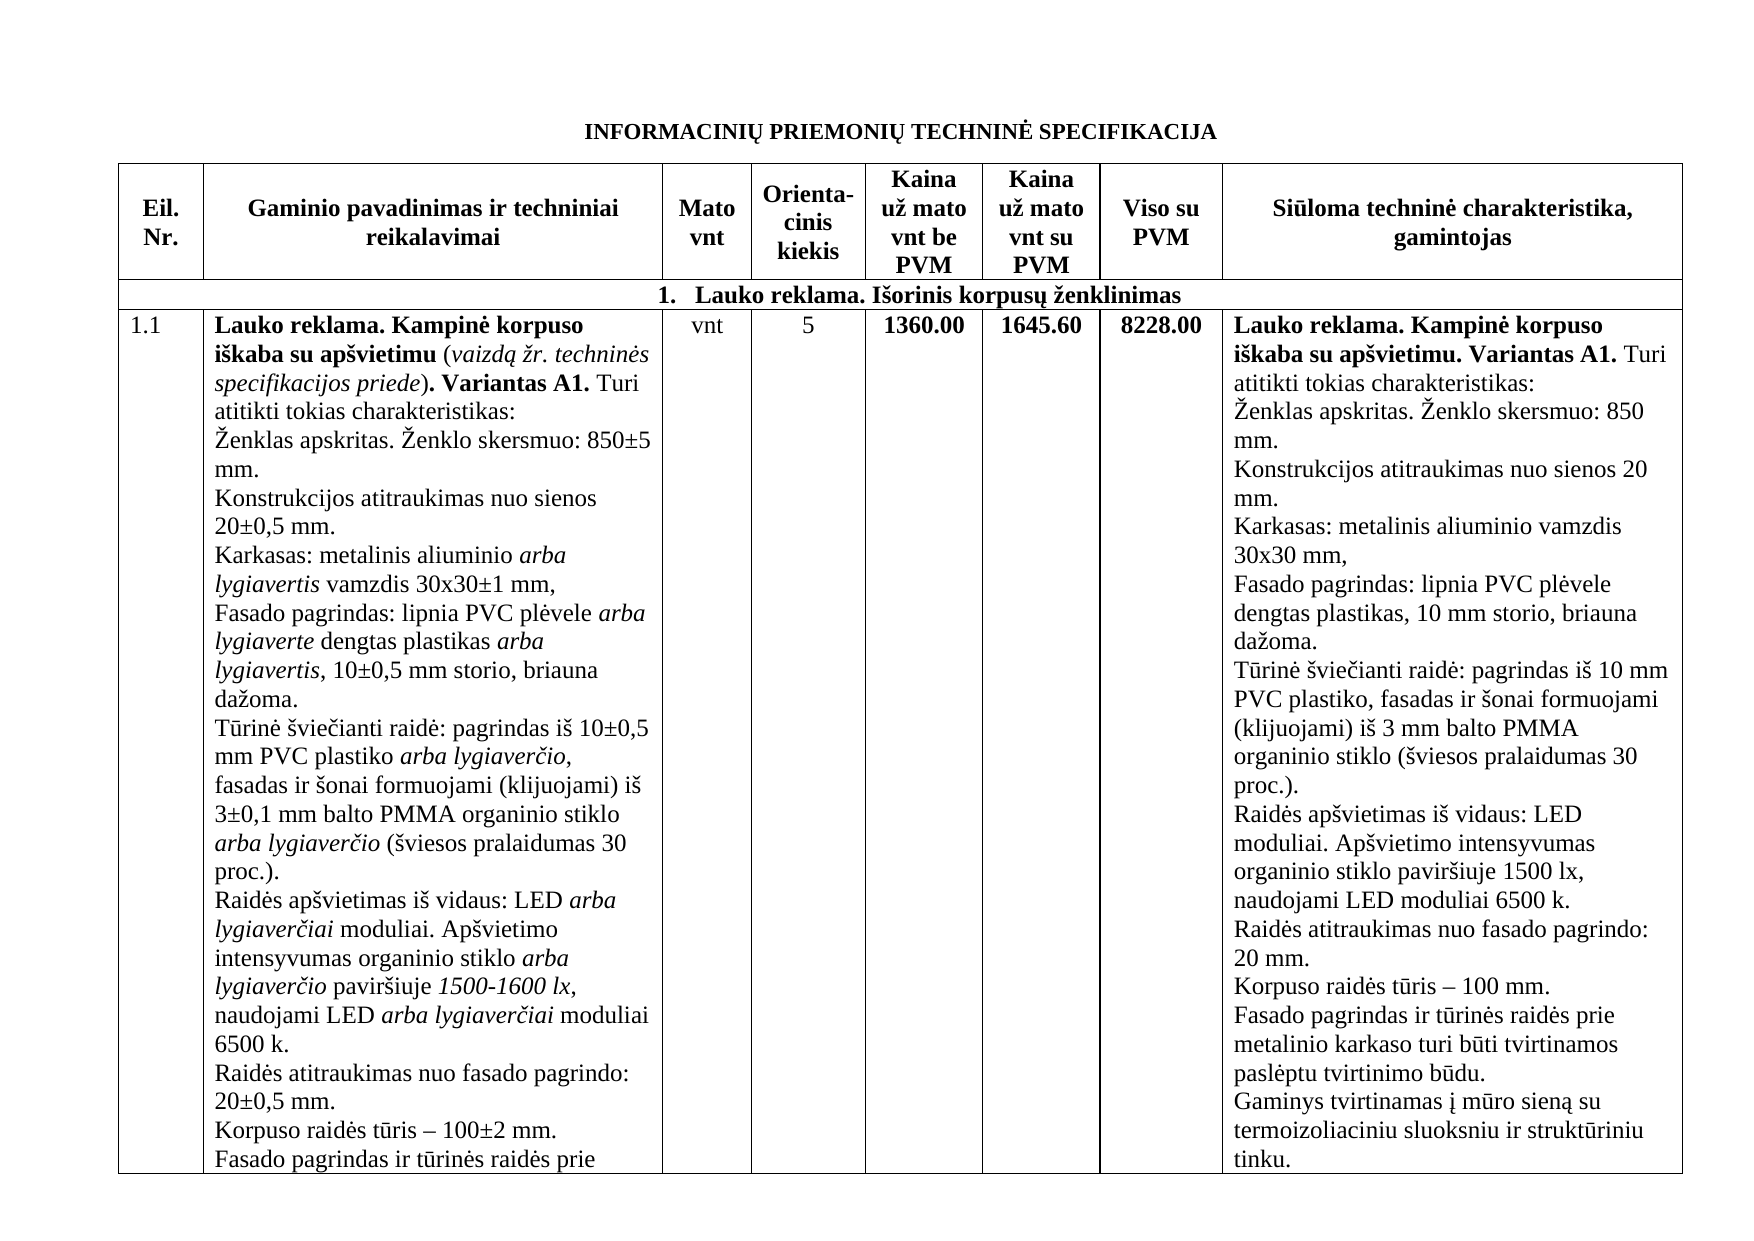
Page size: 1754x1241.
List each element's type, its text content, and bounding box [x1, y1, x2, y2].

table_cell 1645.60 [983, 310, 1099, 1173]
table_cell vnt [663, 310, 751, 1173]
text INFORMACINIŲ PRIEMONIŲ TECHNINĖ SPECIFIKACIJA [118, 118, 1683, 144]
table_header Gaminio pavadinimas ir techniniai reikalavimai [204, 164, 662, 279]
table_cell 8228.00 [1101, 310, 1222, 1173]
table_header Kaina už mato vnt su PVM [983, 164, 1099, 279]
table_cell 1.1 [119, 310, 203, 1173]
table_header Eil. Nr. [119, 164, 203, 279]
table_header Orienta- cinis kiekis [752, 164, 865, 279]
table_cell 1360.00 [866, 310, 982, 1173]
table_header Siūloma techninė charakteristika, gamintojas [1223, 164, 1682, 279]
table_header Viso su PVM [1101, 164, 1222, 279]
table_header Mato vnt [663, 164, 751, 279]
table_header Kaina už mato vnt be PVM [866, 164, 982, 279]
table_cell 5 [752, 310, 865, 1173]
table_cell Lauko reklama. Išorinis korpusų ženklinimas [119, 280, 1682, 309]
